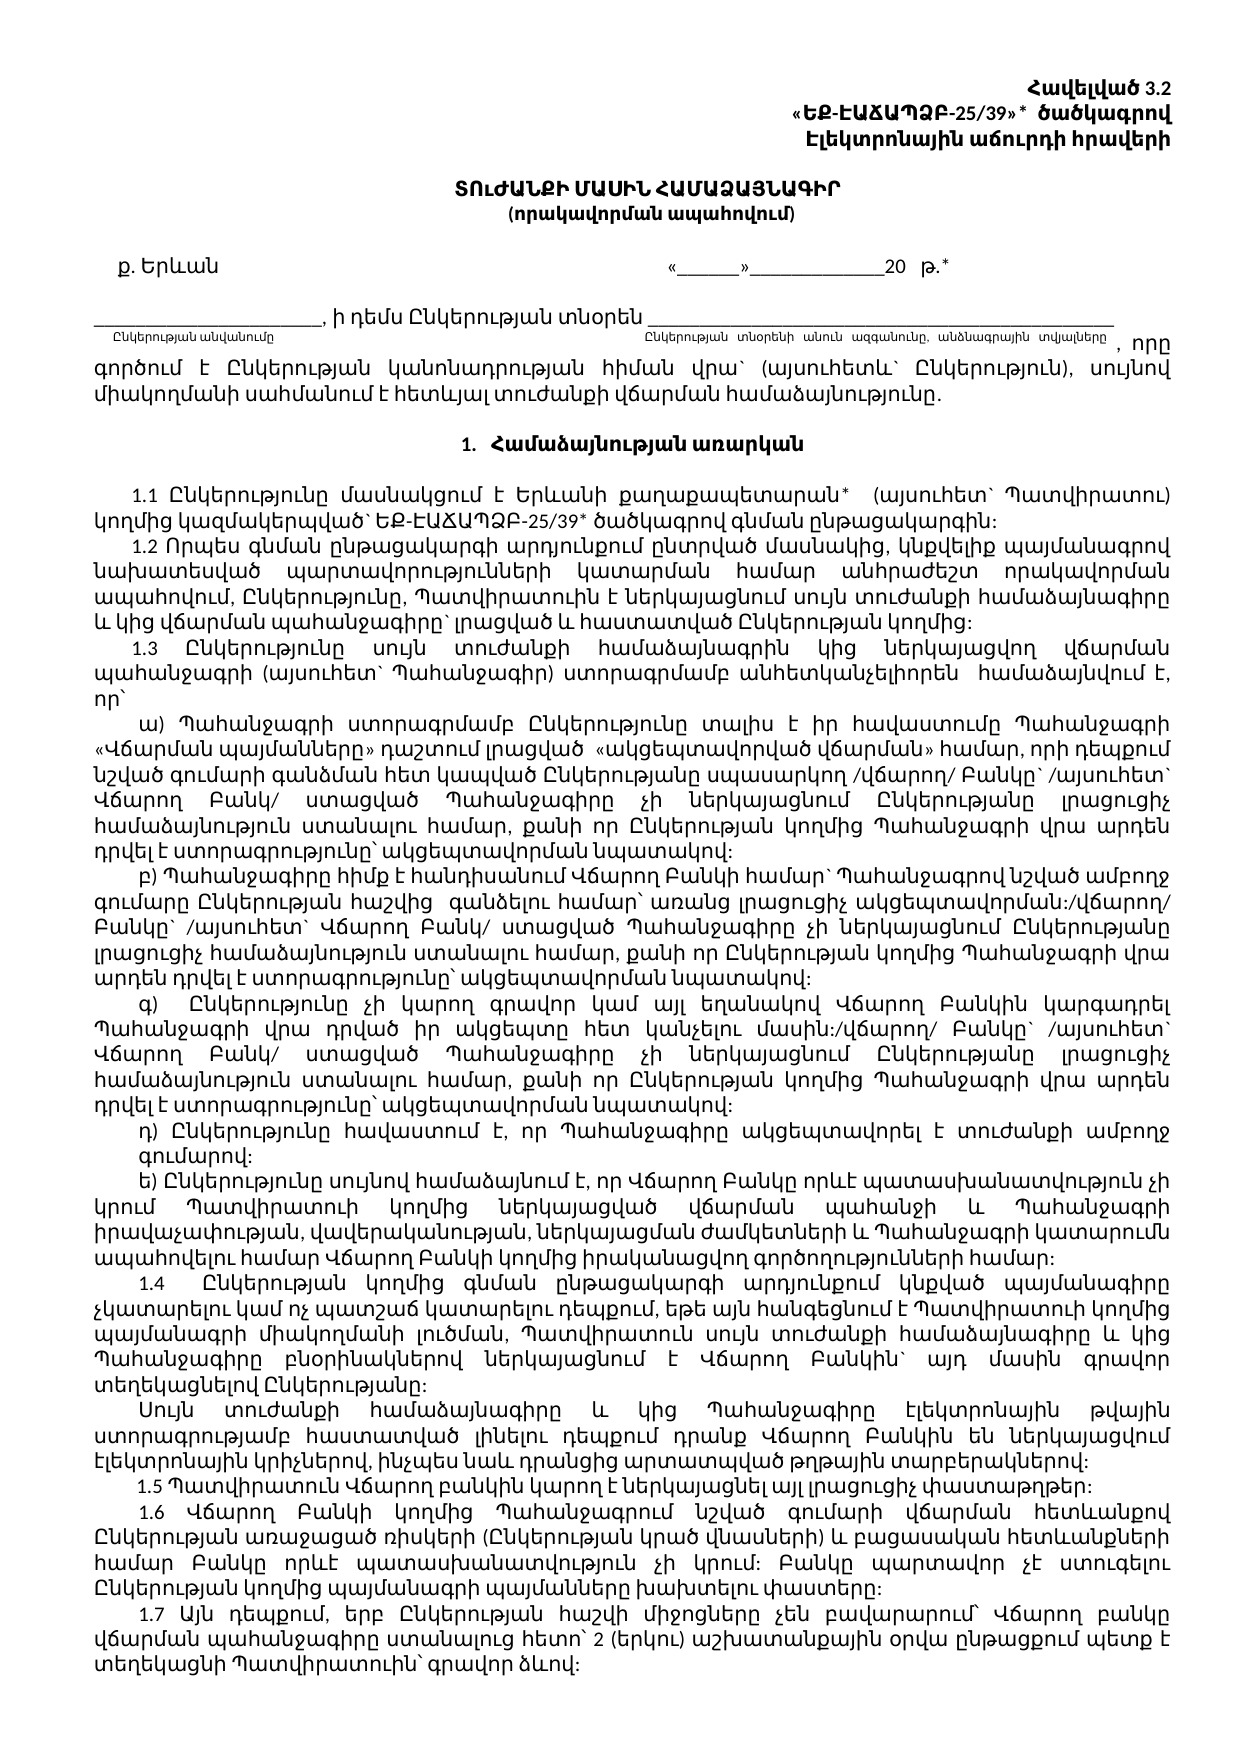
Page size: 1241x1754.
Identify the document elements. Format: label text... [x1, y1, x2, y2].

text (որակավորման ապահովում) [94, 202, 1171, 225]
text Սույն տուժանքի համաձայնագիրը և կից Պահանջագիրը էլեկտրոնային թվային ստորագրությամբ հաստատված լինելու դեպքում դրանք Վճարող Բանկին են ներկայացվում էլեկտրոնային կրիչներով, ինչպես նաև դրանցից արտատպված թղթային տարբերակներով: [94, 1397, 1171, 1474]
text բ) Պահանջագիրը հիմք է հանդիսանում Վճարող Բանկի համար` Պահանջագրով նշված ամբողջ գումարը Ընկերության հաշվից գանձելու համար՝ առանց լրացուցիչ ակցեպտավորման:/վճարող/ Բանկը` /այսուհետ` Վճարող Բանկ/ ստացված Պահանջագիրը չի ներկայացնում Ընկերությանը լրացուցիչ համաձայնություն ստանալու համար, քանի որ Ընկերության կողմից Պահանջագրի վրա արդեն դրվել է ստորագրությունը՝ ակցեպտավորման նպատակով: [94, 864, 1171, 991]
text ՏՈւԺԱՆՔԻ ՄԱՍԻՆ ՀԱՄԱՁԱՅՆԱԳԻՐ [94, 177, 1171, 202]
text ______________________, ի դեմս Ընկերության տնօրեն _____________________________________________ [94, 304, 1171, 330]
text 1.3 Ընկերությունը սույն տուժանքի համաձայնագրին կից ներկայացվող վճարման պահանջագրի (այսուհետ` Պահանջագիր) ստորագրմամբ անհետկանչելիորեն համաձայնվում է, որ՝ [94, 635, 1171, 711]
text ք. Երևան «______»_____________20 թ.* [94, 254, 1171, 279]
text դ) Ընկերությունը հավաստում է, որ Պահանջագիրը ակցեպտավորել է տուժանքի ամբողջ գումարով: [138, 1118, 1171, 1169]
text «ԵՔ-ԷԱՃԱՊՁԲ-25/39»* ծածկագրով [94, 100, 1171, 126]
text 1.5 Պատվիրատուն Վճարող բանկին կարող է ներկայացնել այլ լրացուցիչ փաստաթղթեր: [94, 1474, 1171, 1499]
text ե) Ընկերությունը սույնով համաձայնում է, որ Վճարող Բանկը որևէ պատասխանատվություն չի կրում Պատվիրատուի կողմից ներկայացված վճարման պահանջի և Պահանջագրի իրավաչափության, վավերականության, ներկայացման ժամկետների և Պահանջագրի կատարումն ապահովելու համար Վճարող Բանկի կողմից իրականացվող գործողությունների համար: [94, 1169, 1171, 1270]
text Էլեկտրոնային աճուրդի հրավերի [94, 126, 1171, 151]
text 1.7 Այն դեպքում, երբ Ընկերության հաշվի միջոցները չեն բավարարում՝ Վճարող բանկը վճարման պահանջագիրը ստանալուց հետո՝ 2 (երկու) աշխատանքային օրվա ընթացքում պետք է տեղեկացնի Պատվիրատուին՝ գրավոր ձևով: [94, 1601, 1171, 1677]
text 1.2 Որպես գնման ընթացակարգի արդյունքում ընտրված մասնակից, կնքվելիք պայմանագրով նախատեսված պարտավորությունների կատարման համար անհրաժեշտ որակավորման ապահովում, Ընկերությունը, Պատվիրատուին է ներկայացնում սույն տուժանքի համաձայնագիրը և կից վճարման պահանջագիրը` լրացված և հաստատված Ընկերության կողմից: [94, 533, 1171, 635]
text Ընկերության անվանումը Ընկերության տնօրենի անուն ազգանունը, անձնագրային տվյալները , որը գործում է Ընկերության կանոնադրության հիման վրա` (այսուհետև` Ընկերություն), սույնով միակողմանի սահմանում է հետևյալ տուժանքի վճարման համաձայնությունը. [94, 330, 1171, 406]
text 1. Համաձայնության առարկան [94, 432, 1171, 457]
text ա) Պահանջագրի ստորագրմամբ Ընկերությունը տալիս է իր հավաստումը Պահանջագրի «Վճարման պայմանները» դաշտում լրացված «ակցեպտավորված վճարման» համար, որի դեպքում նշված գումարի գանձման հետ կապված Ընկերությանը սպասարկող /վճարող/ Բանկը` /այսուհետ` Վճարող Բանկ/ ստացված Պահանջագիրը չի ներկայացնում Ընկերությանը լրացուցիչ համաձայնություն ստանալու համար, քանի որ Ընկերության կողմից Պահանջագրի վրա արդեն դրվել է ստորագրությունը՝ ակցեպտավորման նպատակով: [94, 711, 1171, 864]
text Հավելված 3.2 [94, 75, 1171, 100]
text 1.6 Վճարող Բանկի կողմից Պահանջագրում նշված գումարի վճարման հետևանքով Ընկերության առաջացած ռիսկերի (Ընկերության կրած վնասների) և բացասական հետևանքների համար Բանկը որևէ պատասխանատվություն չի կրում: Բանկը պարտավոր չէ ստուգելու Ընկերության կողմից պայմանագրի պայմանները խախտելու փաստերը: [94, 1499, 1171, 1601]
text 1.1 Ընկերությունը մասնակցում է Երևանի քաղաքապետարան* (այսուհետ` Պատվիրատու) կողմից կազմակերպված` ԵՔ-ԷԱՃԱՊՁԲ-25/39* ծածկագրով գնման ընթացակարգին: [94, 482, 1171, 533]
text 1.4 Ընկերության կողմից գնման ընթացակարգի արդյունքում կնքված պայմանագիրը չկատարելու կամ ոչ պատշաճ կատարելու դեպքում, եթե այն հանգեցնում է Պատվիրատուի կողմից պայմանագրի միակողմանի լուծման, Պատվիրատուն սույն տուժանքի համաձայնագիրը և կից Պահանջագիրը բնօրինակներով ներկայացնում է Վճարող Բանկին` այդ մասին գրավոր տեղեկացնելով Ընկերությանը: [94, 1270, 1171, 1397]
text գ) Ընկերությունը չի կարող գրավոր կամ այլ եղանակով Վճարող Բանկին կարգադրել Պահանջագրի վրա դրված իր ակցեպտը հետ կանչելու մասին:/վճարող/ Բանկը` /այսուհետ` Վճարող Բանկ/ ստացված Պահանջագիրը չի ներկայացնում Ընկերությանը լրացուցիչ համաձայնություն ստանալու համար, քանի որ Ընկերության կողմից Պահանջագրի վրա արդեն դրվել է ստորագրությունը՝ ակցեպտավորման նպատակով: [94, 991, 1171, 1118]
